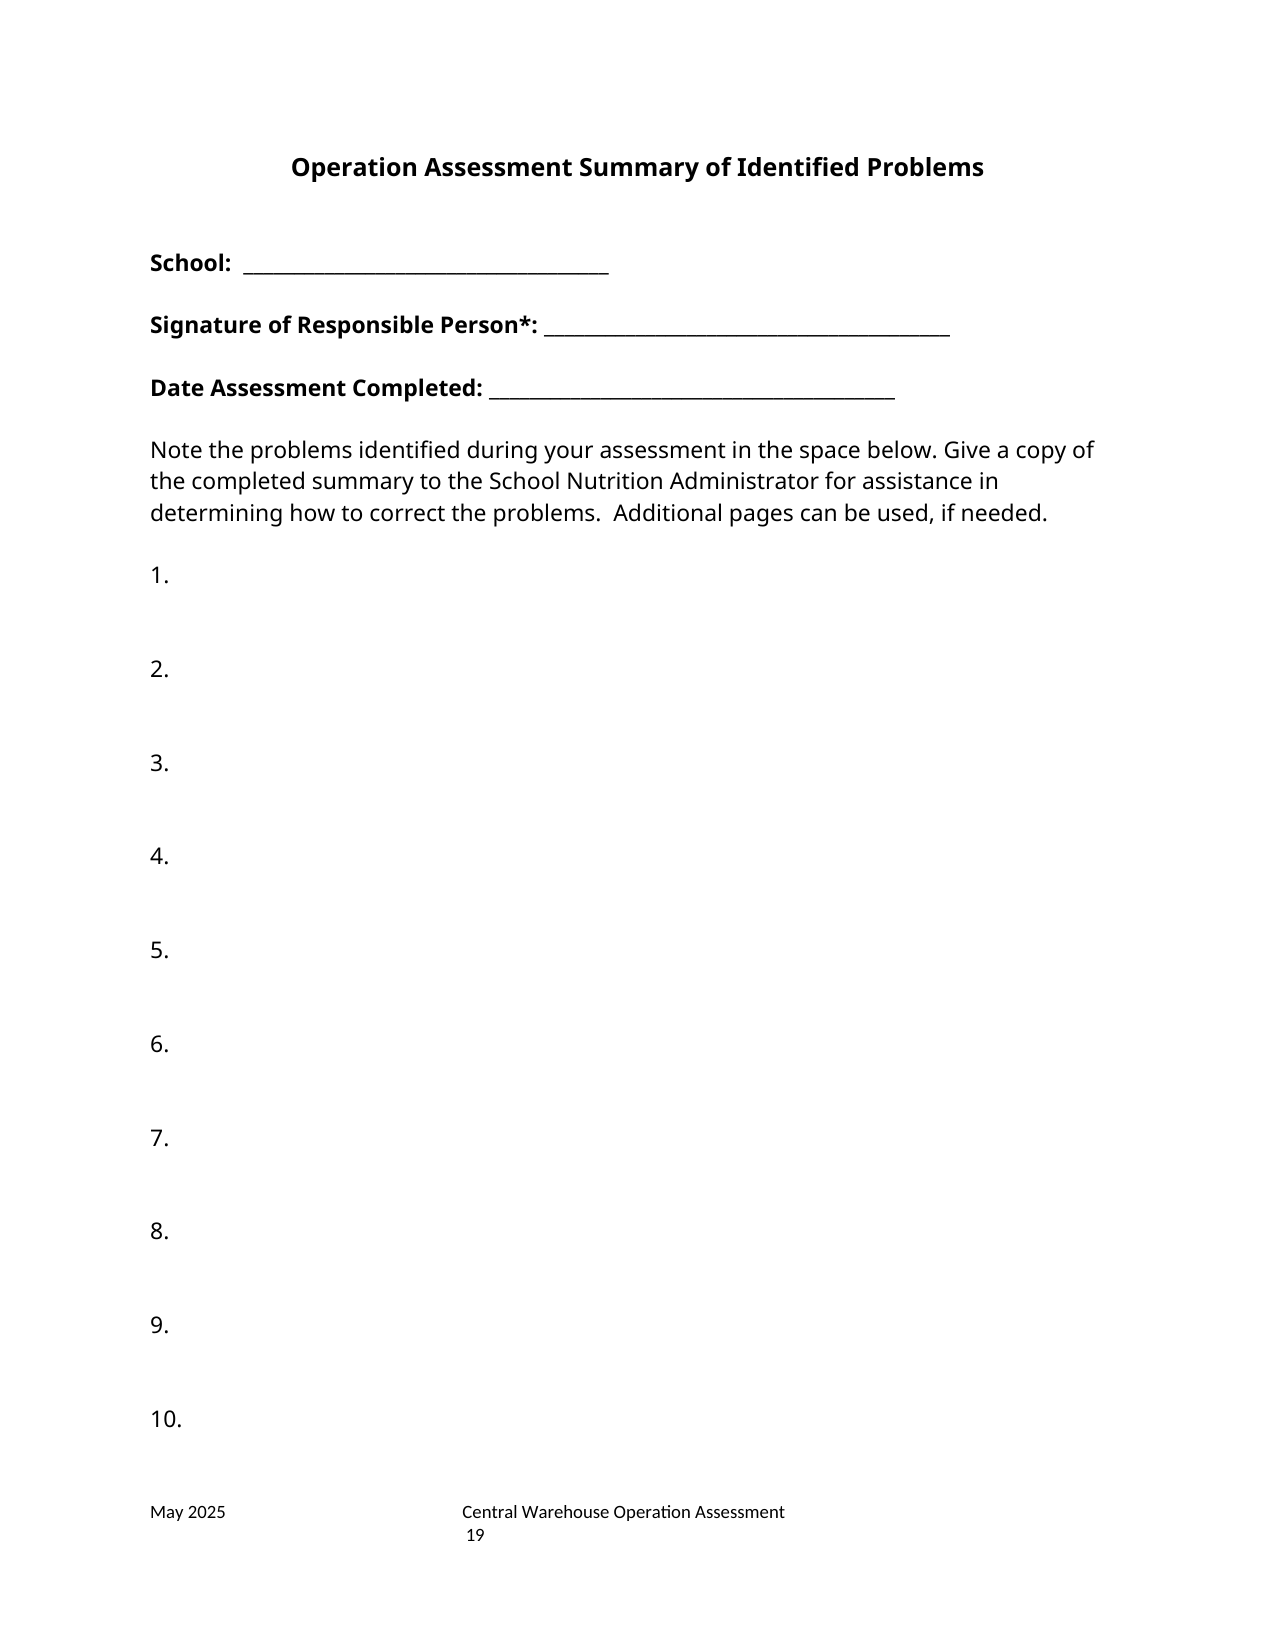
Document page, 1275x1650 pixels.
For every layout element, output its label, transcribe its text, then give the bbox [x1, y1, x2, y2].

text 8. [150, 1215, 1125, 1247]
text 4. [150, 840, 1125, 872]
text 5. [150, 934, 1125, 965]
subtitle Operation Assessment Summary of Identified Problems [150, 150, 1125, 184]
text Signature of Responsible Person*: ________________________________________ [150, 309, 1125, 340]
text 9. [150, 1309, 1125, 1340]
text 6. [150, 1028, 1125, 1059]
text 7. [150, 1122, 1125, 1153]
text School: ____________________________________ [150, 247, 1125, 278]
text 2. [150, 653, 1125, 684]
text 3. [150, 747, 1125, 778]
text 10. [150, 1403, 1125, 1434]
text Note the problems identified during your assessment in the space below. Give a copy of the completed summary to the School Nutrition Administrator for assistance in determining how to correct the problems. Additional pages can be used, if needed. [150, 434, 1125, 528]
text 1. [150, 559, 1125, 590]
text Date Assessment Completed: ________________________________________ [150, 372, 1125, 403]
